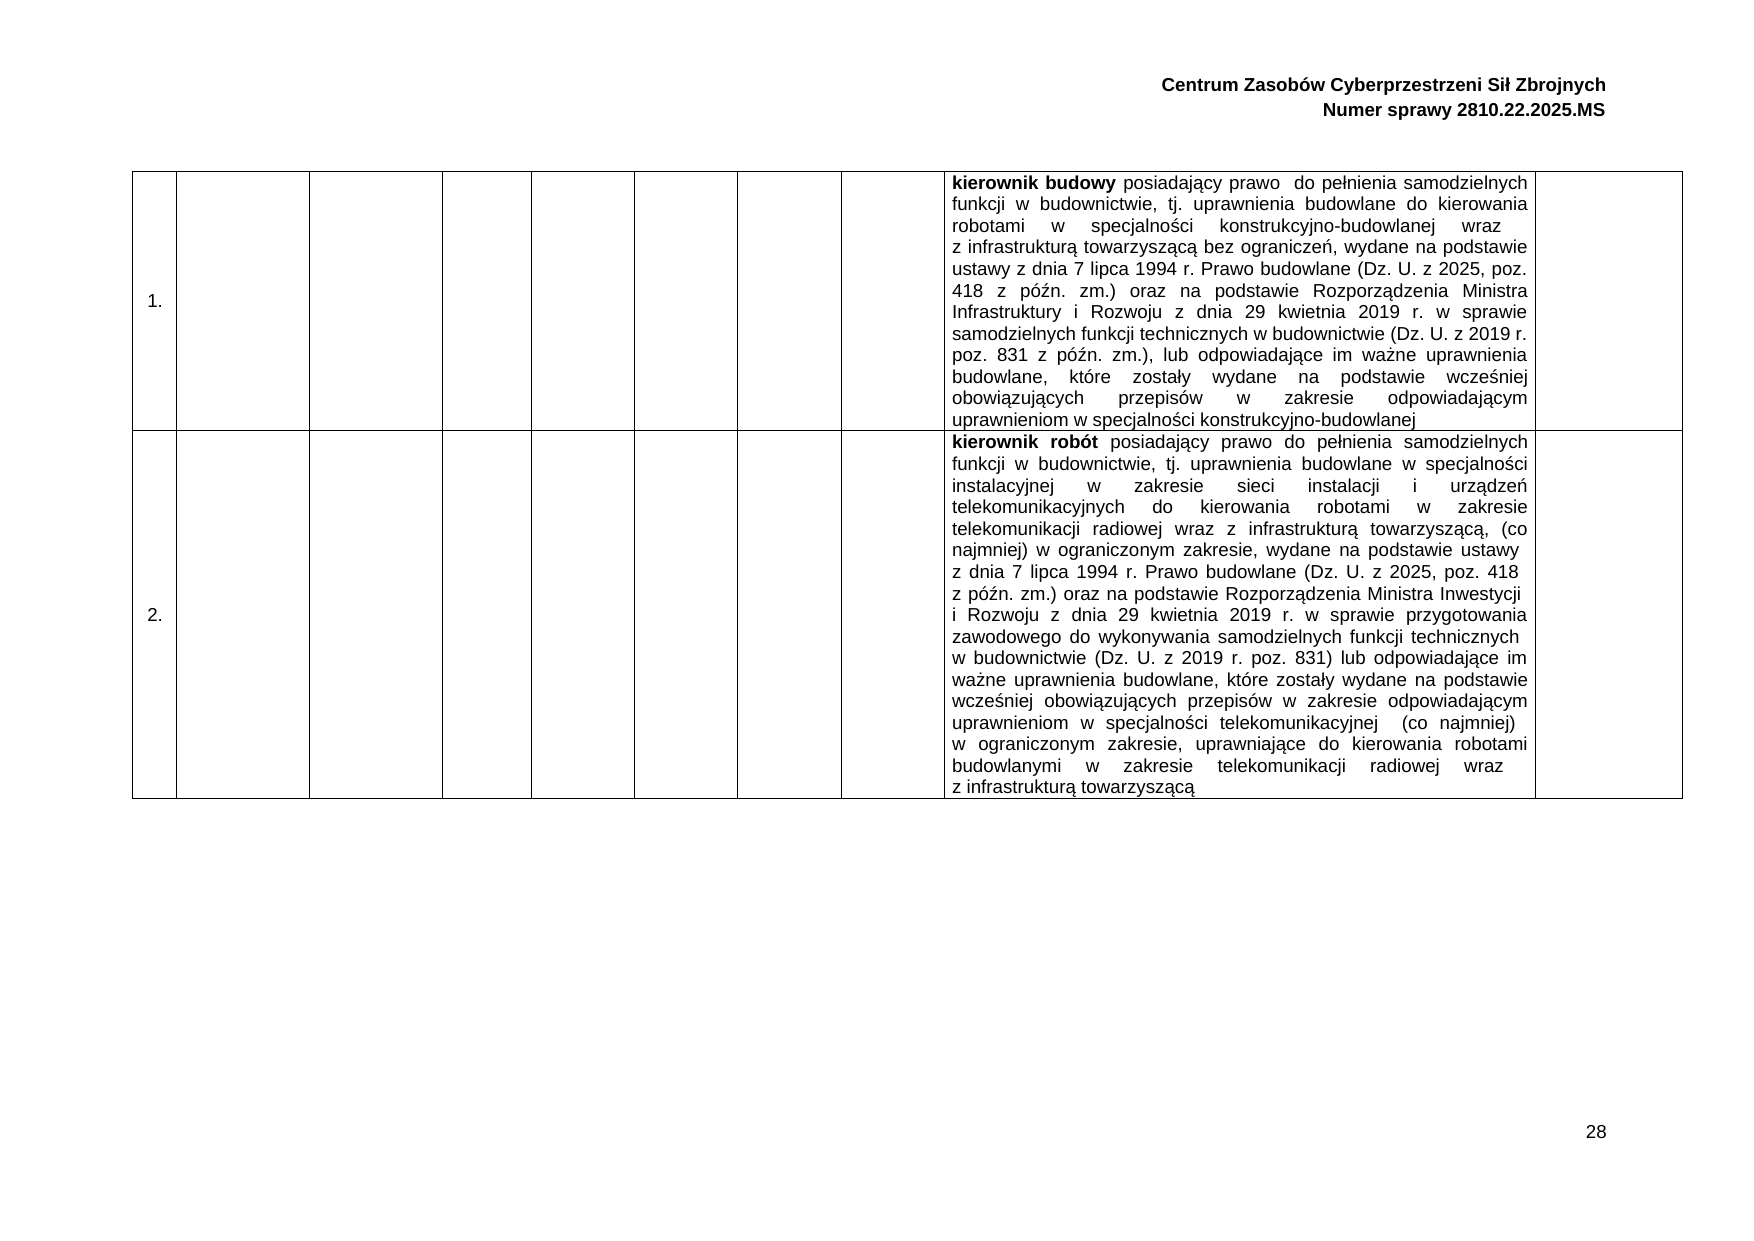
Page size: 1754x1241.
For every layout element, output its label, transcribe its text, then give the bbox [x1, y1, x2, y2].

table_cell [532, 431, 634, 798]
table_cell [443, 431, 531, 798]
table_cell 2. [133, 431, 176, 798]
table_cell [738, 431, 841, 798]
table_cell [1536, 172, 1682, 430]
table_cell [635, 172, 737, 430]
table_cell [443, 172, 531, 430]
table_cell kierownik robót posiadający prawo do pełnienia samodzielnych funkcji w budownictwie, tj. uprawnienia budowlane w specjalności instalacyjnej w zakresie sieci instalacji i urządzeń telekomunikacyjnych do kierowania robotami w zakresie telekomunikacji radiowej wraz z infrastrukturą towarzyszącą, (co najmniej) w ograniczonym zakresie, wydane na podstawie ustawy z dnia 7 lipca 1994 r. Prawo budowlane (Dz. U. z 2025, poz. 418 z późn. zm.) oraz na podstawie Rozporządzenia Ministra Inwestycji i Rozwoju z dnia 29 kwietnia 2019 r. w sprawie przygotowania zawodowego do wykonywania samodzielnych funkcji technicznych w budownictwie (Dz. U. z 2019 r. poz. 831) lub odpowiadające im ważne uprawnienia budowlane, które zostały wydane na podstawie wcześniej obowiązujących przepisów w zakresie odpowiadającym uprawnieniom w specjalności telekomunikacyjnej (co najmniej) w ograniczonym zakresie, uprawniające do kierowania robotami budowlanymi w zakresie telekomunikacji radiowej wraz z infrastrukturą towarzyszącą [945, 431, 1535, 798]
table_cell [177, 172, 309, 430]
table_cell [842, 172, 944, 430]
table_cell [532, 172, 634, 430]
table_cell [738, 172, 841, 430]
table_cell [310, 431, 442, 798]
table_cell [842, 431, 944, 798]
table_cell [635, 431, 737, 798]
table_cell [177, 431, 309, 798]
table_cell kierownik budowy posiadający prawo do pełnienia samodzielnych funkcji w budownictwie, tj. uprawnienia budowlane do kierowania robotami w specjalności konstrukcyjno-budowlanej wraz z infrastrukturą towarzyszącą bez ograniczeń, wydane na podstawie ustawy z dnia 7 lipca 1994 r. Prawo budowlane (Dz. U. z 2025, poz. 418 z późn. zm.) oraz na podstawie Rozporządzenia Ministra Infrastruktury i Rozwoju z dnia 29 kwietnia 2019 r. w sprawie samodzielnych funkcji technicznych w budownictwie (Dz. U. z 2019 r. poz. 831 z późn. zm.), lub odpowiadające im ważne uprawnienia budowlane, które zostały wydane na podstawie wcześniej obowiązujących przepisów w zakresie odpowiadającym uprawnieniom w specjalności konstrukcyjno-budowlanej [945, 172, 1535, 430]
table_cell [1536, 431, 1682, 798]
table_cell [310, 172, 442, 430]
table_cell 1. [133, 172, 176, 430]
